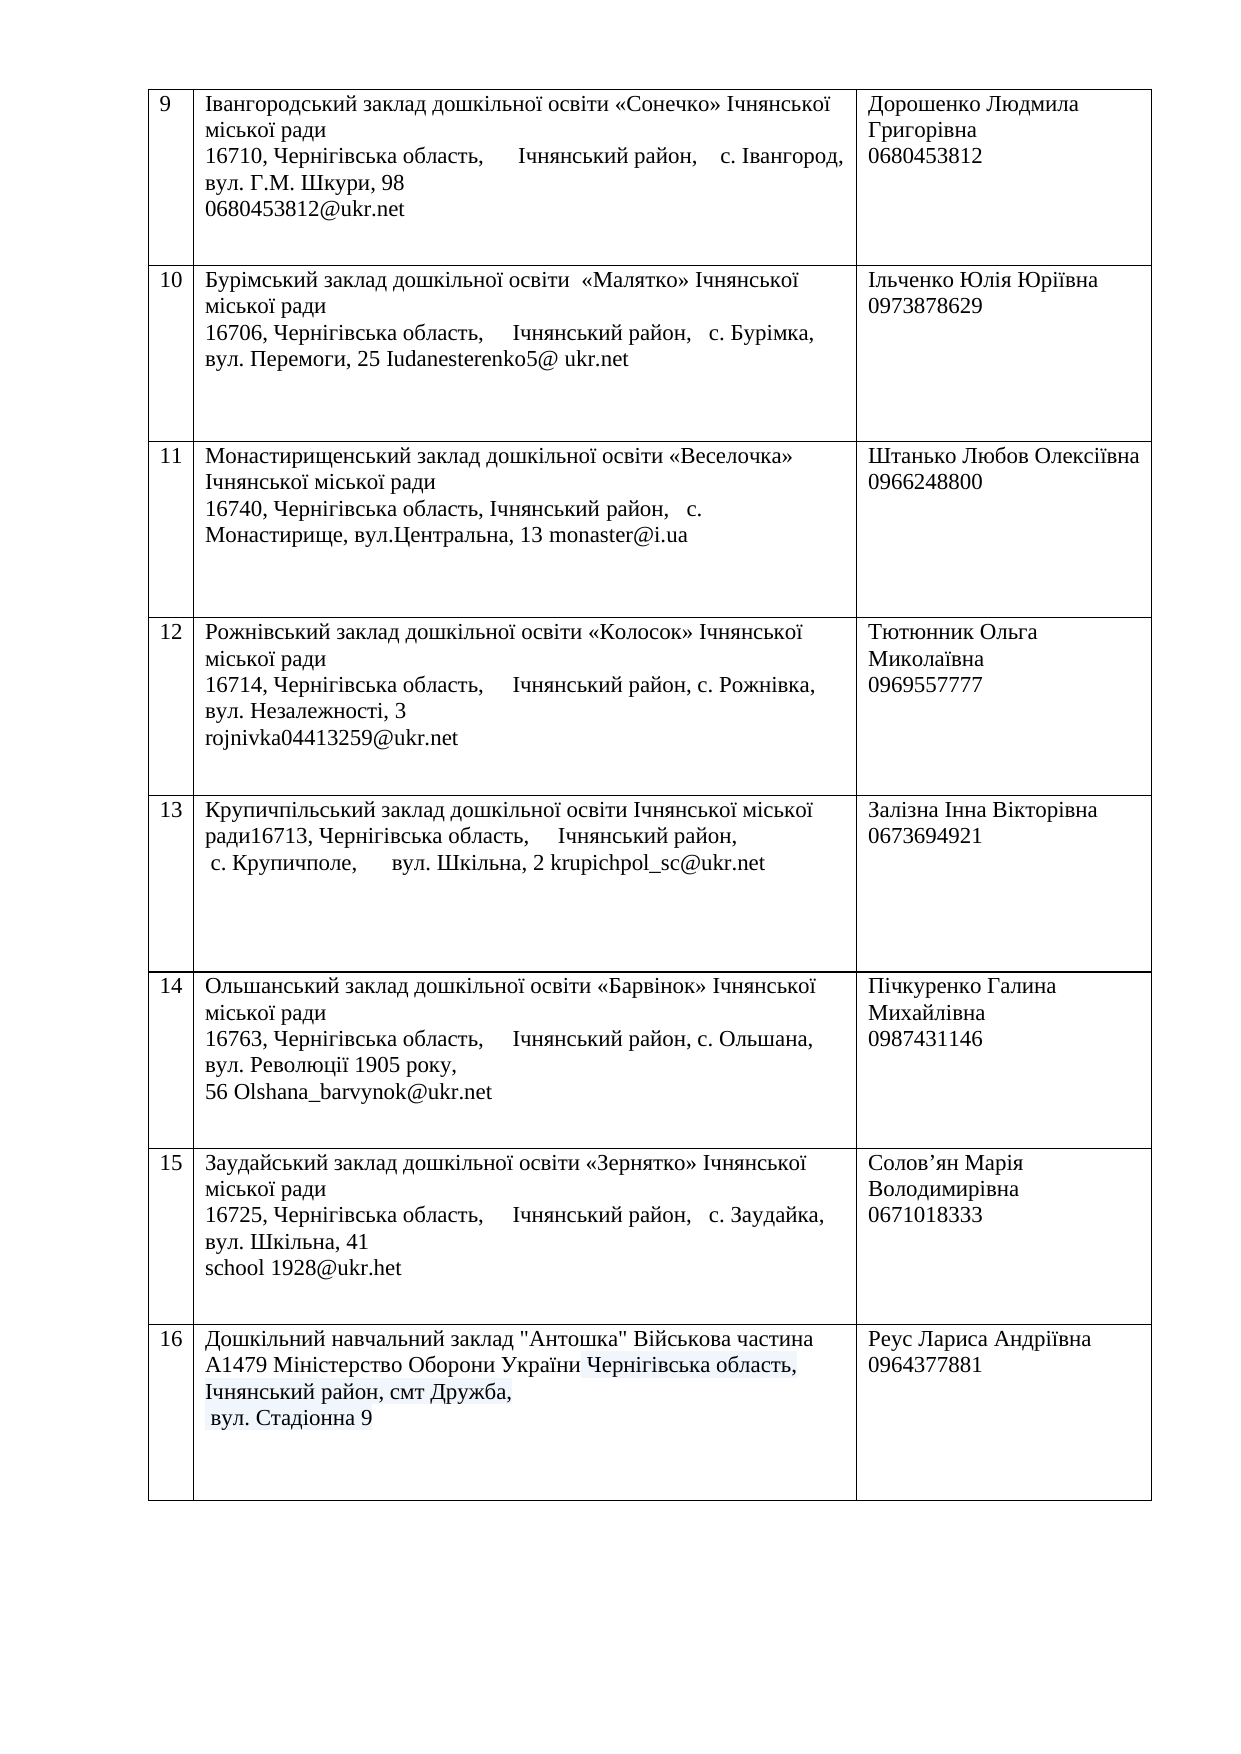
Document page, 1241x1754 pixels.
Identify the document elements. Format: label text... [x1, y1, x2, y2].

table_cell 13 [149, 796, 193, 971]
table_cell 9 [149, 90, 193, 265]
table_cell Івангородський заклад дошкільної освіти «Сонечко» Ічнянської міської ради 16710, Чернігівська область, Ічнянський район, с. Івангород, вул. Г.М. Шкури, 98 0680453812@ukr.net [194, 90, 856, 265]
table_cell Монастирищенський заклад дошкільної освіти «Веселочка» Ічнянської міської ради 16740, Чернігівська область, Ічнянський район, с. Монастирище, вул.Центральна, 13 monaster@i.ua [194, 442, 856, 617]
table_cell 10 [149, 266, 193, 441]
table_cell Пічкуренко Галина Михайлівна 0987431146 [857, 973, 1151, 1148]
table_cell 16 [149, 1325, 193, 1500]
table_cell 15 [149, 1149, 193, 1324]
table_cell Крупичпільський заклад дошкільної освіти Ічнянської міської ради16713, Чернігівська область, Ічнянський район, с. Крупичполе, вул. Шкільна, 2 krupichpol_sc@ukr.net [194, 796, 856, 971]
table_cell Залізна Інна Вікторівна 0673694921 [857, 796, 1151, 971]
table_cell Бурімський заклад дошкільної освіти «Малятко» Ічнянської міської ради 16706, Чернігівська область, Ічнянський район, с. Бурімка, вул. Перемоги, 25 Iudanesterenko5@ ukr.net [194, 266, 856, 441]
table_cell Ольшанський заклад дошкільної освіти «Барвінок» Ічнянської міської ради 16763, Чернігівська область, Ічнянський район, с. Ольшана, вул. Революції 1905 року, 56 Olshana_barvynok@ukr.net [194, 973, 856, 1148]
table_cell 14 [149, 973, 193, 1148]
table_cell Ільченко Юлія Юріївна 0973878629 [857, 266, 1151, 441]
table_cell 11 [149, 442, 193, 617]
table_cell 12 [149, 618, 193, 795]
table_cell Тютюнник Ольга Миколаївна 0969557777 [857, 618, 1151, 795]
table_cell Солов’ян Марія Володимирівна 0671018333 [857, 1149, 1151, 1324]
table_cell Реус Лариса Андріївна 0964377881 [857, 1325, 1151, 1500]
table_cell Заудайський заклад дошкільної освіти «Зернятко» Ічнянської міської ради 16725, Чернігівська область, Ічнянський район, с. Заудайка, вул. Шкільна, 41 school 1928@ukr.het [194, 1149, 856, 1324]
table_cell Дошкільний навчальний заклад "Антошка" Військова частина А1479 Міністерство Оборони України Чернігівська область, Ічнянський район, смт Дружба, вул. Стадіонна 9 [194, 1325, 856, 1500]
table_cell Дорошенко Людмила Григорівна 0680453812 [857, 90, 1151, 265]
table_cell Штанько Любов Олексіївна 0966248800 [857, 442, 1151, 617]
table_cell Рожнівський заклад дошкільної освіти «Колосок» Ічнянської міської ради 16714, Чернігівська область, Ічнянський район, с. Рожнівка, вул. Незалежності, 3 rojnivka04413259@ukr.net [194, 618, 856, 795]
